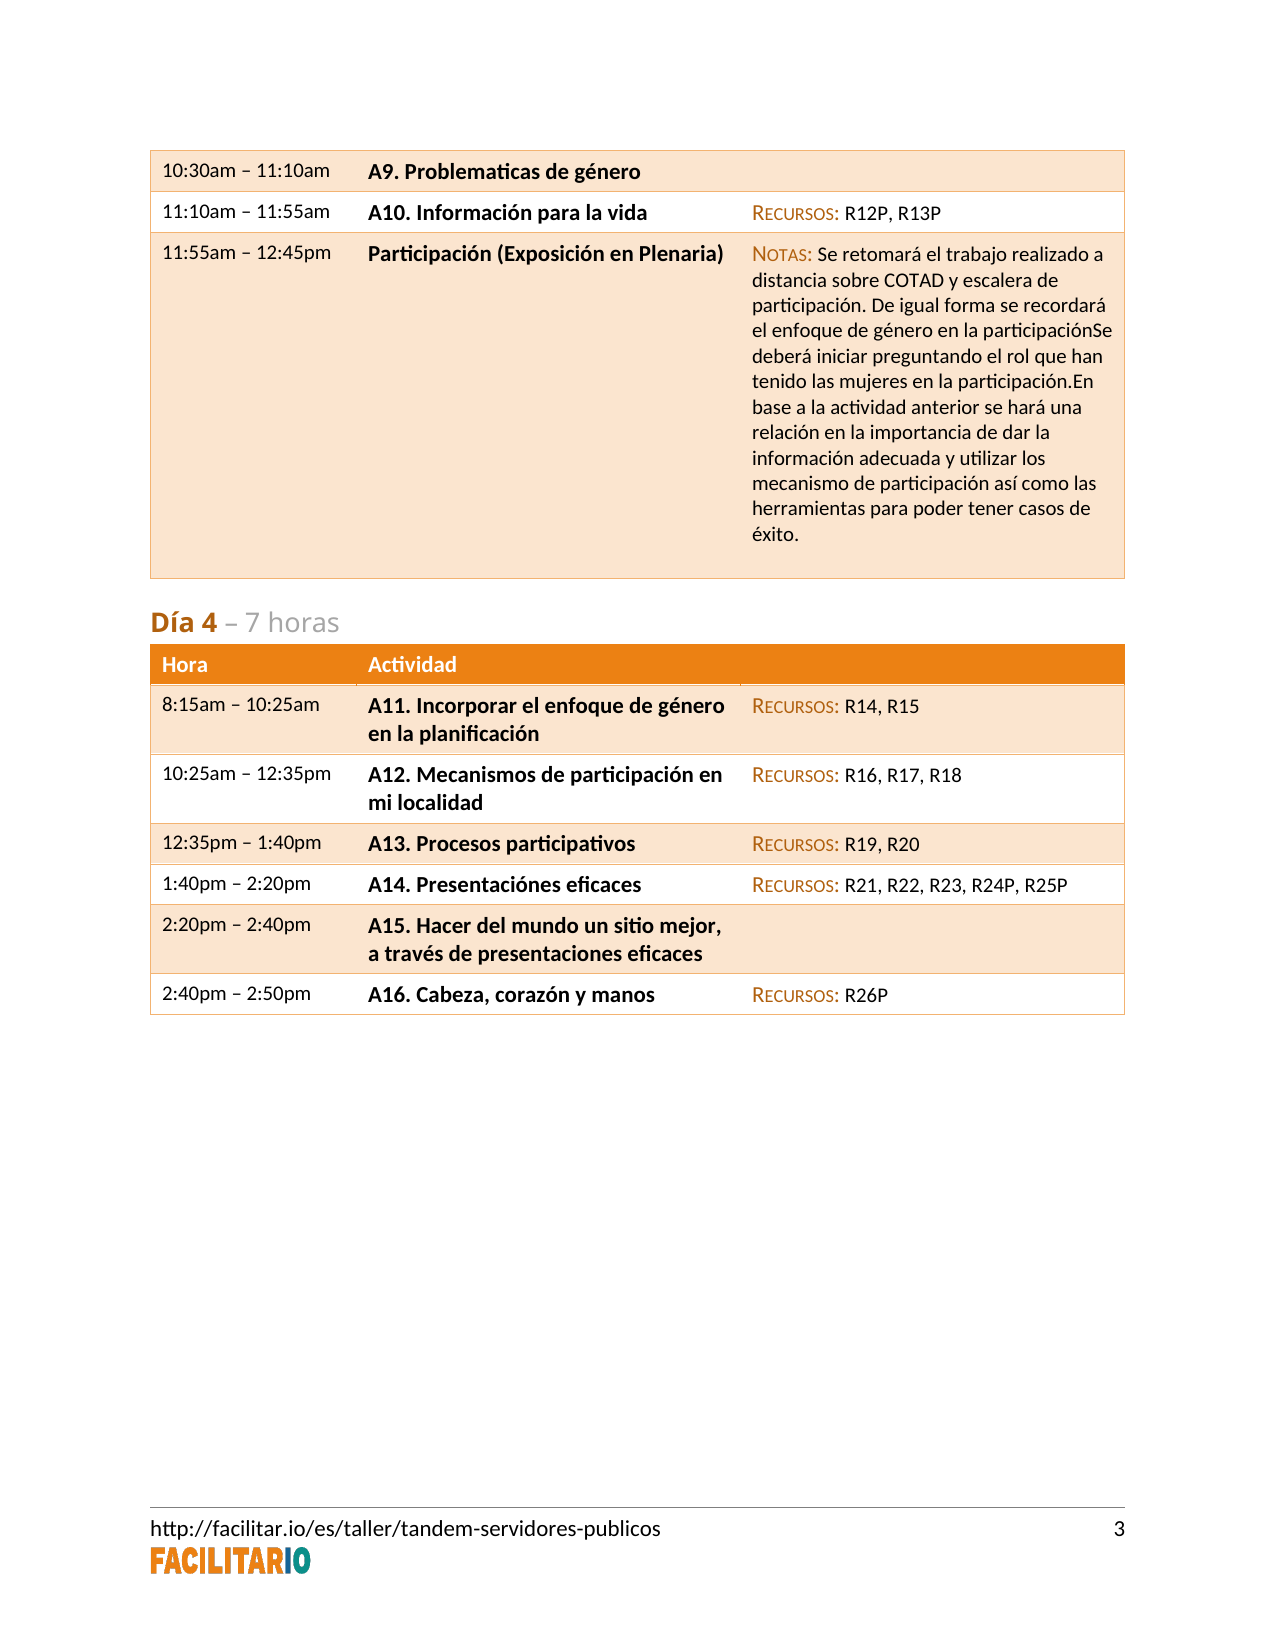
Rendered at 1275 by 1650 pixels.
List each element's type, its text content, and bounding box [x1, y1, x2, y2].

table_cell Recursos: R21, R22, R23, R24P, R25P [741, 865, 1124, 904]
table_cell 11:10am – 11:55am [151, 192, 357, 232]
table_cell 8:15am – 10:25am [151, 686, 357, 753]
table_cell A12. Mecanismos de participación en mi localidad [357, 755, 741, 822]
table_cell Participación (Exposición en Plenaria) [357, 233, 741, 578]
table_cell 10:25am – 12:35pm [151, 755, 357, 822]
table_header Hora [151, 645, 356, 684]
table_cell 10:30am – 11:10am [151, 151, 357, 191]
table_cell Recursos: R12P, R13P [741, 192, 1124, 232]
table_cell 2:40pm – 2:50pm [151, 974, 357, 1014]
table_header Actividad [357, 645, 740, 684]
table_cell 11:55am – 12:45pm [151, 233, 357, 578]
table_cell Recursos: R26P [741, 974, 1124, 1014]
table_cell A15. Hacer del mundo un sitio mejor, a través de presentaciones eficaces [357, 905, 741, 973]
table_header [741, 645, 1124, 684]
table_cell A11. Incorporar el enfoque de género en la planificación [357, 686, 741, 753]
table_cell Recursos: R14, R15 [741, 686, 1124, 753]
table_cell 1:40pm – 2:20pm [151, 865, 357, 904]
table_cell A16. Cabeza, corazón y manos [357, 974, 741, 1014]
picture [145, 1544, 315, 1576]
table_cell [741, 151, 1124, 191]
table_cell A10. Información para la vida [357, 192, 741, 232]
table_cell A13. Procesos participativos [357, 824, 741, 863]
table_cell [741, 905, 1124, 973]
table_cell 12:35pm – 1:40pm [151, 824, 357, 863]
table_cell A14. Presentaciónes eficaces [357, 865, 741, 904]
subtitle Día 4 – 7 horas [150, 604, 1125, 641]
table_cell A9. Problematicas de género [357, 151, 741, 191]
table_cell 2:20pm – 2:40pm [151, 905, 357, 973]
table_cell Recursos: R19, R20 [741, 824, 1124, 863]
table_cell Notas: Se retomará el trabajo realizado a distancia sobre COTAD y escalera de participación. De igual forma se recordará el enfoque de género en la participación [741, 233, 1124, 578]
table_cell Recursos: R16, R17, R18 [741, 755, 1124, 822]
